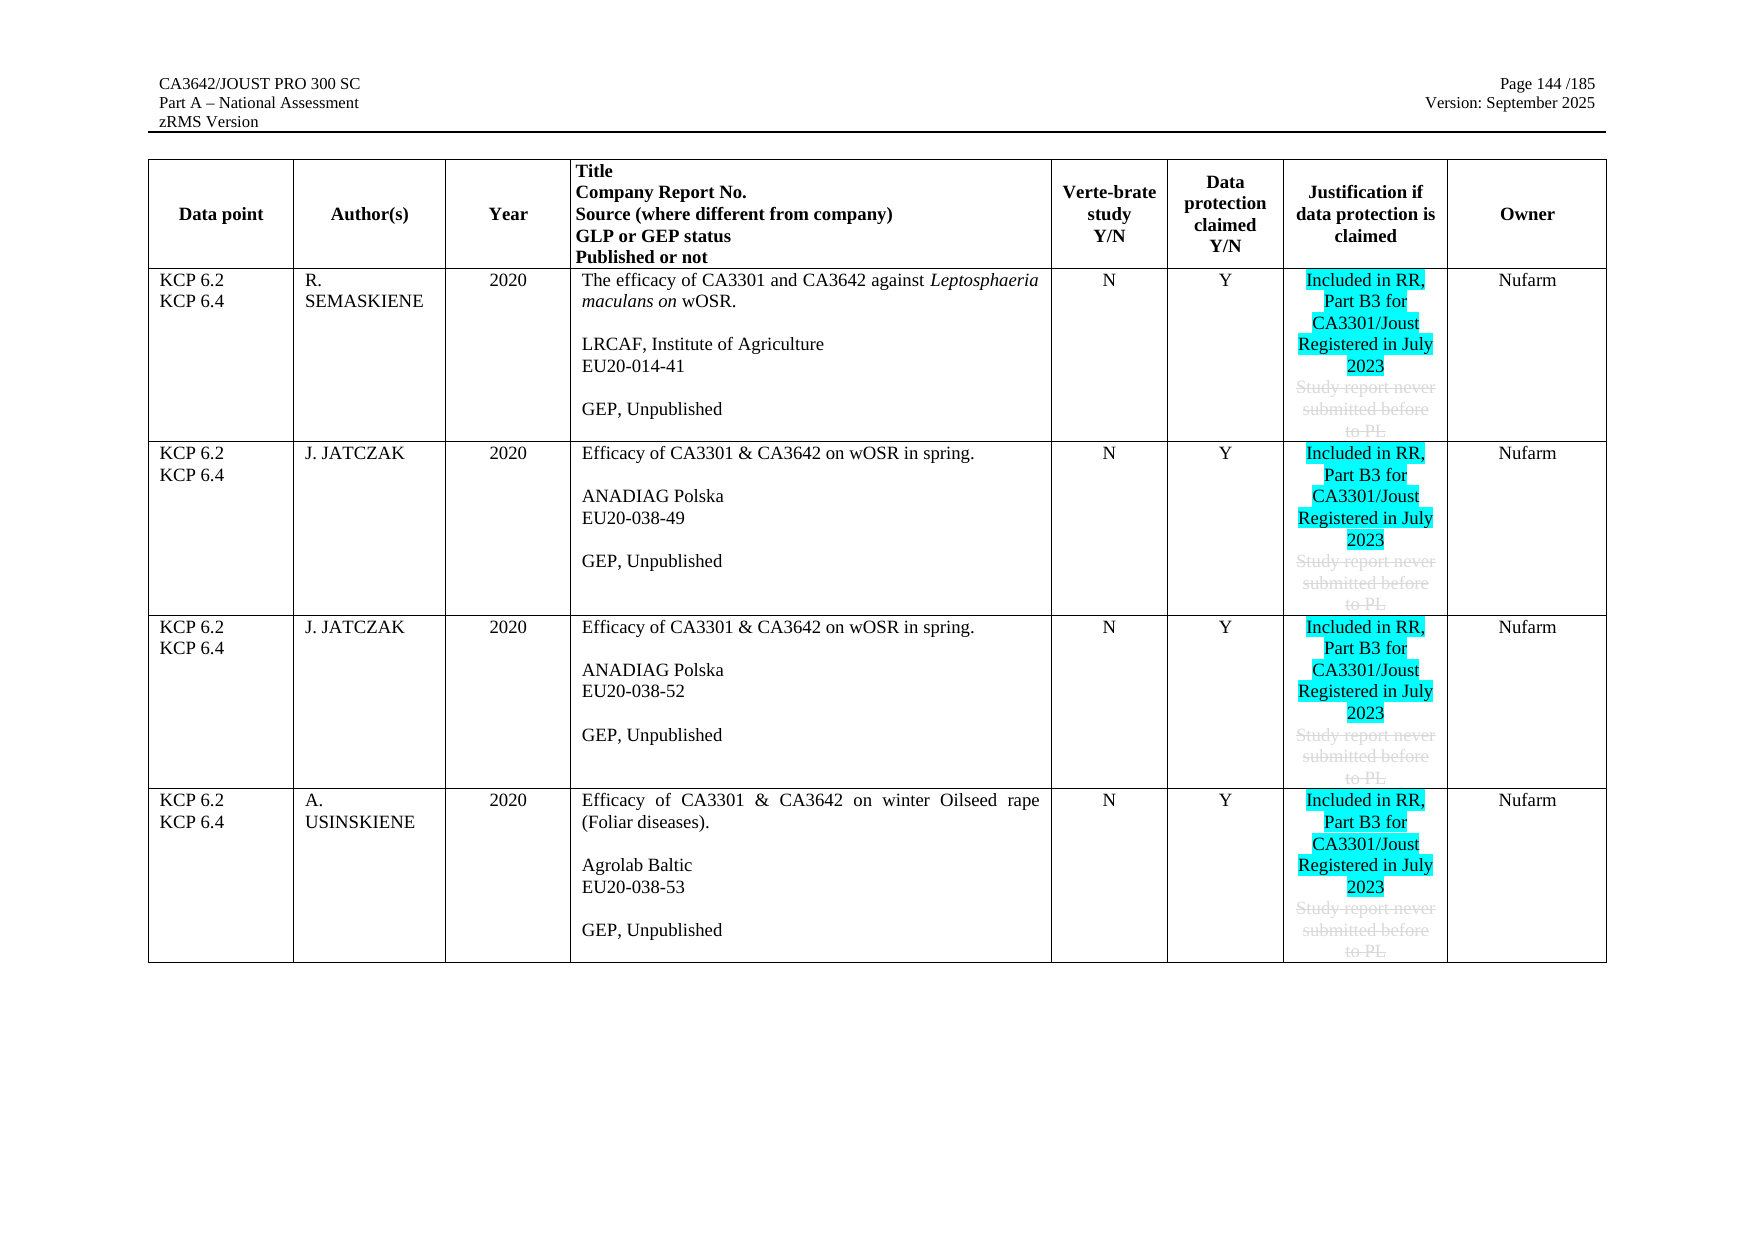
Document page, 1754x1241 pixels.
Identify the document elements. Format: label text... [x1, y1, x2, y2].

table_header Verte-brate study Y/N [1052, 160, 1167, 268]
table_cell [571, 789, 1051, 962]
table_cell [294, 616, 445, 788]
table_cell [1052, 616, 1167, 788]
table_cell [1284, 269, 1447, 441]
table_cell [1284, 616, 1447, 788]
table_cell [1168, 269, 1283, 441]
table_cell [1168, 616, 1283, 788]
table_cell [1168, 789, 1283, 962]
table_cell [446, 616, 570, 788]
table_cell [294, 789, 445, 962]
table_header Author(s) [294, 160, 445, 268]
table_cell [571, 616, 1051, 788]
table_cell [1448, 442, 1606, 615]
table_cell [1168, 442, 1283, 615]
table_header Title Company Report No. Source (where different from company) GLP or GEP status Published or not [571, 160, 1051, 268]
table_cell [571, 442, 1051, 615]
table_header Owner [1448, 160, 1606, 268]
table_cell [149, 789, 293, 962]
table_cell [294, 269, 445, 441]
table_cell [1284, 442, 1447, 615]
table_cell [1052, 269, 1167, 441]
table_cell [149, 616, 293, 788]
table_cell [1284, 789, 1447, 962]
table_header Data point [149, 160, 293, 268]
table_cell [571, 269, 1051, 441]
table_header Year [446, 160, 570, 268]
table_header Justification if data protection is claimed [1284, 160, 1447, 268]
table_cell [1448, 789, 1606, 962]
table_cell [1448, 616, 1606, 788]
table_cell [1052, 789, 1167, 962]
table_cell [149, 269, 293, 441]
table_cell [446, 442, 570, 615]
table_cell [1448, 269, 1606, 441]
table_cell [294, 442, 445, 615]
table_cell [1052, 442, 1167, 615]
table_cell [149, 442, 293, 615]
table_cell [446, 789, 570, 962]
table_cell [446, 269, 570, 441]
table_header Data protection claimed Y/N [1168, 160, 1283, 268]
